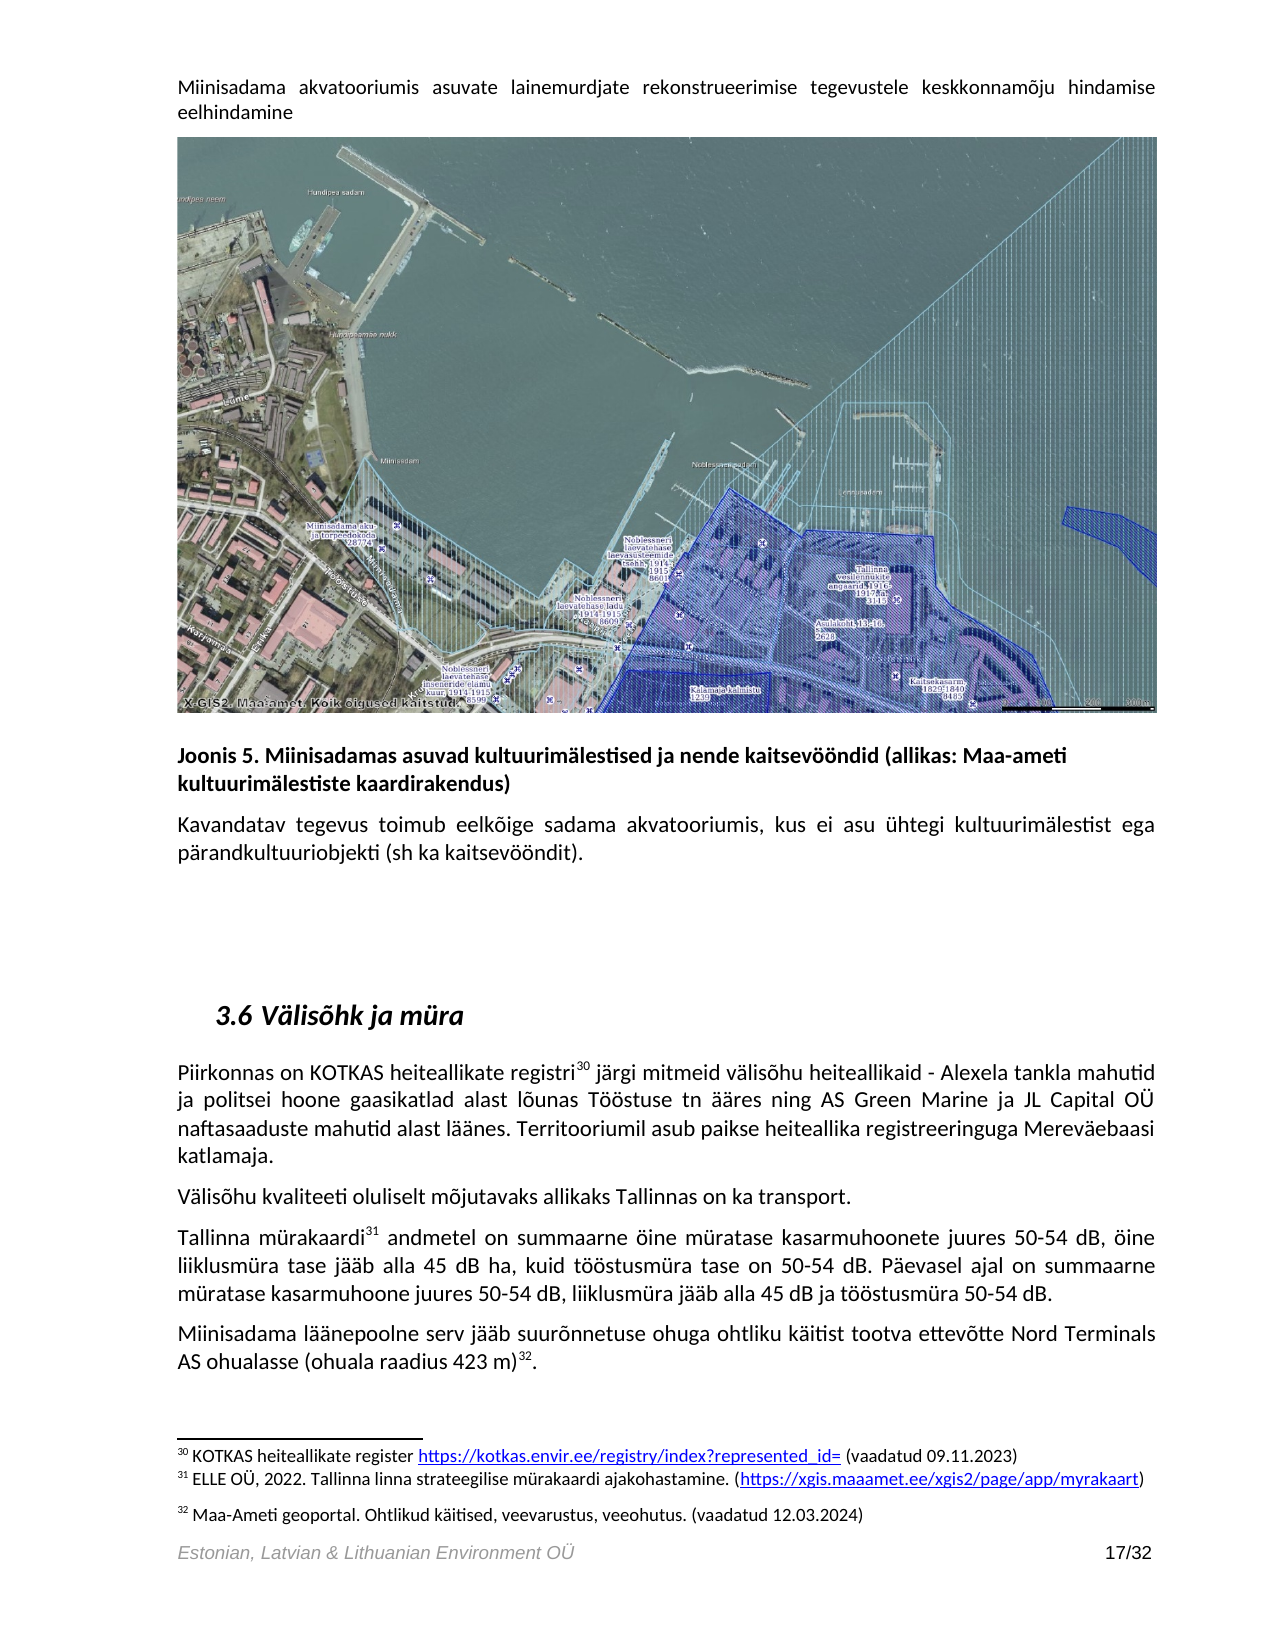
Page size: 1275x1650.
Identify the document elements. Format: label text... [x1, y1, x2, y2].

text Piirkonnas on KOTKAS heiteallikate registri järgi mitmeid välisõhu heiteallikaid - Alexela tankla mahutid ja politsei hoone gaasikatlad alast lõunas Tööstuse tn ääres ning AS Green Marine ja JL Capital OÜ naftasaaduste mahutid alast läänes. Territooriumil asub paikse heiteallika registreeringuga Mereväebaasi katlamaja. [177, 1058, 1157, 1170]
subtitle Välisõhk ja müra [215, 997, 1157, 1033]
text Miinisadama läänepoolne serv jääb suurõnnetuse ohuga ohtliku käitist tootva ettevõtte Nord Terminals AS ohualasse (ohuala raadius 423 m). [177, 1319, 1157, 1375]
text Kavandatav tegevus toimub eelkõige sadama akvatooriumis, kus ei asu ühtegi kultuurimälestist ega pärandkultuuriobjekti (sh ka kaitsevööndit). [177, 810, 1157, 866]
picture [177, 137, 1157, 713]
text Tallinna mürakaardi andmetel on summaarne öine müratase kasarmuhoonete juures 50-54 dB, öine liiklusmüra tase jääb alla 45 dB ha, kuid tööstusmüra tase on 50-54 dB. Päevasel ajal on summaarne müratase kasarmuhoone juures 50-54 dB, liiklusmüra jääb alla 45 dB ja tööstusmüra 50-54 dB. [177, 1223, 1157, 1307]
text Välisõhu kvaliteeti oluliselt mõjutavaks allikaks Tallinnas on ka transport. [177, 1182, 1157, 1210]
text Joonis 5. Miinisadamas asuvad kultuurimälestised ja nende kaitsevööndid (allikas: Maa-ameti kultuurimälestiste kaardirakendus) [177, 741, 1157, 797]
